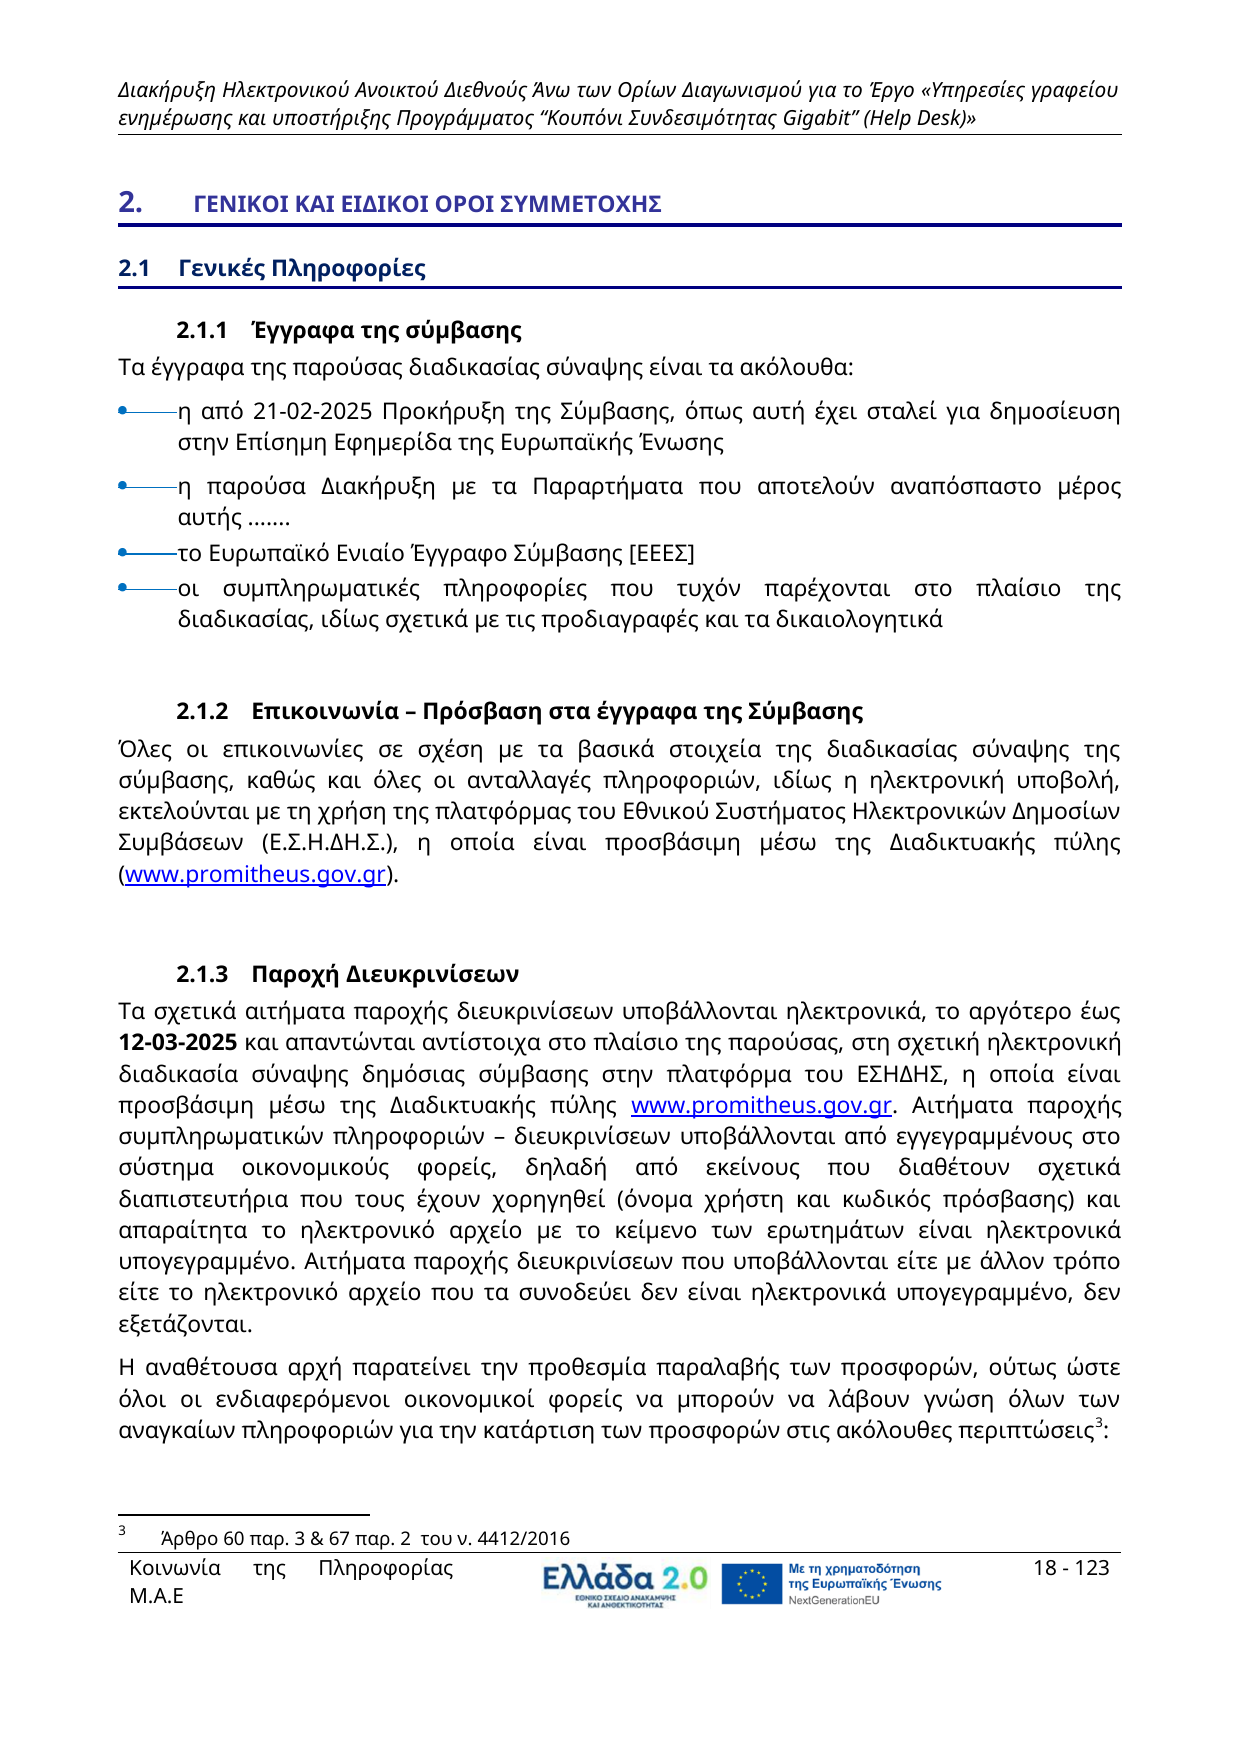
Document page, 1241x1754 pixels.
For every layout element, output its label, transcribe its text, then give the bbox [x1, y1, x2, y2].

subtitle Γενικές Πληροφορίες [118, 252, 1122, 286]
text Τα σχετικά αιτήματα παροχής διευκρινίσεων υποβάλλονται ηλεκτρονικά, το αργότερο έως 12-03-2025 και απαντώνται αντίστοιχα στο πλαίσιο της παρούσας, στη σχετική ηλεκτρονική διαδικασία σύναψης δημόσιας σύμβασης στην πλατφόρμα του ΕΣΗΔΗΣ, η οποία είναι προσβάσιμη μέσω της Διαδικτυακής πύλης www.promitheus.gov.gr. Αιτήματα παροχής συμπληρωματικών πληροφοριών – διευκρινίσεων υποβάλλονται από εγγεγραμμένους στο σύστημα οικονομικούς φορείς, δηλαδή από εκείνους που διαθέτουν σχετικά διαπιστευτήρια που τους έχουν χορηγηθεί (όνομα χρήστη και κωδικός πρόσβασης) και απαραίτητα το ηλεκτρονικό αρχείο με το κείμενο των ερωτημάτων είναι ηλεκτρονικά υπογεγραμμένο. Αιτήματα παροχής διευκρινίσεων που υποβάλλονται είτε με άλλον τρόπο είτε το ηλεκτρονικό αρχείο που τα συνοδεύει δεν είναι ηλεκτρονικά υπογεγραμμένο, δεν εξετάζονται. [118, 995, 1122, 1339]
subtitle Επικοινωνία – Πρόσβαση στα έγγραφα της Σύμβασης [176, 695, 1122, 726]
text Όλες οι επικοινωνίες σε σχέση με τα βασικά στοιχεία της διαδικασίας σύναψης της σύμβασης, καθώς και όλες οι ανταλλαγές πληροφοριών, ιδίως η ηλεκτρονική υποβολή, εκτελούνται με τη χρήση της πλατφόρμας του Εθνικού Συστήματος Ηλεκτρονικών Δημοσίων Συμβάσεων (Ε.Σ.Η.ΔΗ.Σ.), η οποία είναι προσβάσιμη μέσω της Διαδικτυακής πύλης (www.promitheus.gov.gr). [118, 732, 1122, 889]
list η από 21-02-2025 Προκήρυξη της Σύμβασης, όπως αυτή έχει σταλεί για δημοσίευση στην Επίσημη Εφημερίδα της Ευρωπαϊκής Ένωσης [118, 395, 1122, 457]
picture [541, 1557, 948, 1609]
text Τα έγγραφα της παρούσας διαδικασίας σύναψης είναι τα ακόλουθα: [118, 351, 1122, 382]
list η παρούσα Διακήρυξη με τα Παραρτήματα που αποτελούν αναπόσπαστο μέρος αυτής ....... [118, 470, 1122, 532]
subtitle Έγγραφα της σύμβασης [176, 314, 1122, 345]
list οι συμπληρωματικές πληροφορίες που τυχόν παρέχονται στο πλαίσιο της διαδικασίας, ιδίως σχετικά με τις προδιαγραφές και τα δικαιολογητικά [118, 572, 1122, 634]
list το Ευρωπαϊκό Ενιαίο Έγγραφο Σύμβασης [ΕΕΕΣ] [118, 537, 1122, 568]
subtitle Παροχή Διευκρινίσεων [176, 957, 1122, 989]
subtitle ΓΕΝΙΚΟΙ ΚΑΙ ΕΙΔΙΚΟΙ ΟΡΟΙ ΣΥΜΜΕΤΟΧΗΣ [118, 181, 1122, 223]
text Η αναθέτουσα αρχή παρατείνει την προθεσμία παραλαβής των προσφορών, ούτως ώστε όλοι οι ενδιαφερόμενοι οικονομικοί φορείς να μπορούν να λάβουν γνώση όλων των αναγκαίων πληροφοριών για την κατάρτιση των προσφορών στις ακόλουθες περιπτώσεις: [118, 1351, 1122, 1445]
